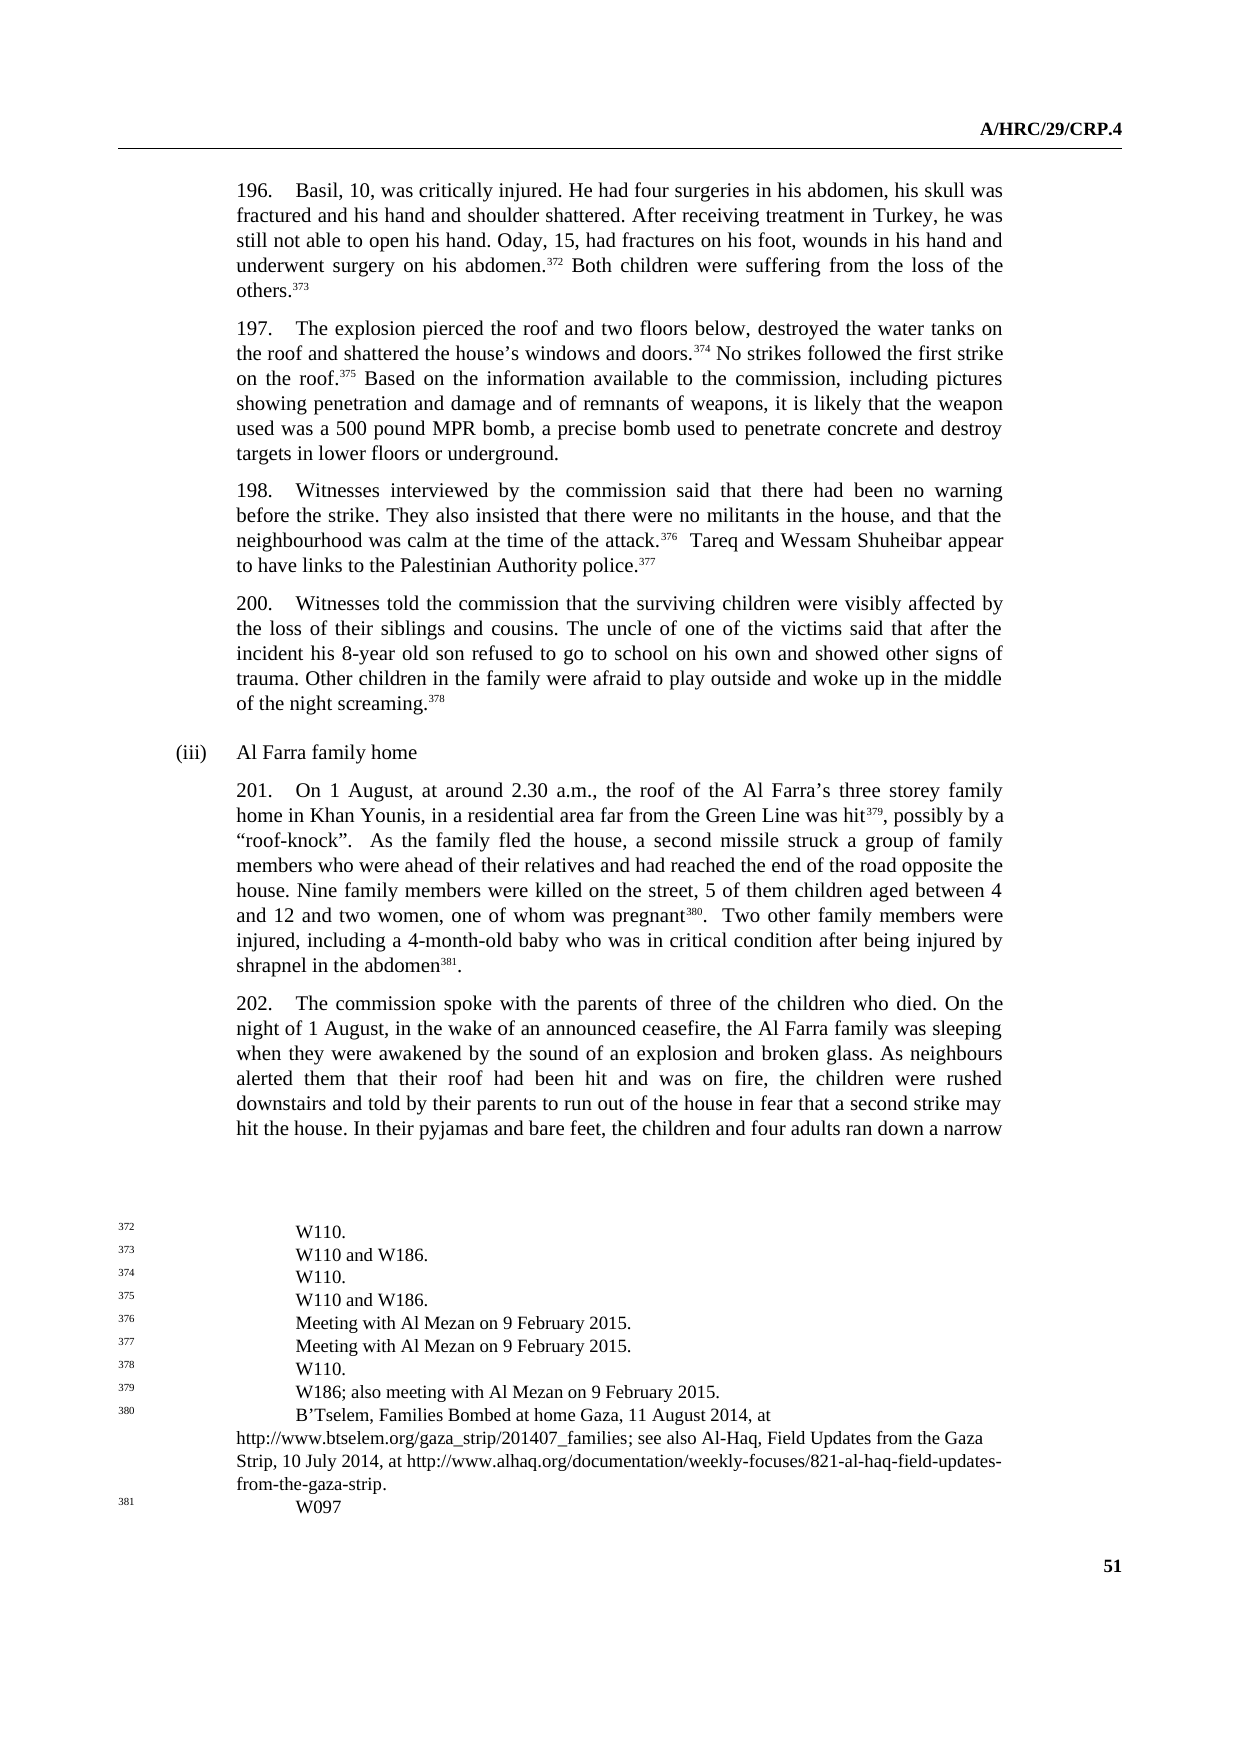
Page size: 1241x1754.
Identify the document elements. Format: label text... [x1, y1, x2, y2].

text 197. The explosion pierced the roof and two floors below, destroyed the water tanks on the roof and shattered the house’s windows and doors. No strikes followed the first strike on the roof. Based on the information available to the commission, including pictures showing penetration and damage and of remnants of weapons, it is likely that the weapon used was a 500 pound MPR bomb, a precise bomb used to penetrate concrete and destroy targets in lower floors or underground. [236, 315, 1004, 465]
text 202. The commission spoke with the parents of three of the children who died. On the night of 1 August, in the wake of an announced ceasefire, the Al Farra family was sleeping when they were awakened by the sound of an explosion and broken glass. As neighbours alerted them that their roof had been hit and was on fire, the children were rushed downstairs and told by their parents to run out of the house in fear that a second strike may hit the house. In their pyjamas and bare feet, the children and four adults ran down a narrow road in front of their house. They were about 70 meters away from their house waiting for the remaining family members when a missile landed at their feet. [236, 990, 1004, 1140]
text 200. Witnesses told the commission that the surviving children were visibly affected by the loss of their siblings and cousins. The uncle of one of the victims said that after the incident his 8-year old son refused to go to school on his own and showed other signs of trauma. Other children in the family were afraid to play outside and woke up in the middle of the night screaming. [236, 590, 1004, 715]
text 196. Basil, 10, was critically injured. He had four surgeries in his abdomen, his skull was fractured and his hand and shoulder shattered. After receiving treatment in Turkey, he was still not able to open his hand. Oday, 15, had fractures on his foot, wounds in his hand and underwent surgery on his abdomen. Both children were suffering from the loss of the others. [236, 177, 1004, 302]
text (iii) Al Farra family home [118, 740, 1004, 765]
text 201. On 1 August, at around 2.30 a.m., the roof of the Al Farra’s three storey family home in Khan Younis, in a residential area far from the Green Line was hit, possibly by a “roof-knock”. As the family fled the house, a second missile struck a group of family members who were ahead of their relatives and had reached the end of the road opposite the house. Nine family members were killed on the street, 5 of them children aged between 4 and 12 and two women, one of whom was pregnant. Two other family members were injured, including a 4-month-old baby who was in critical condition after being injured by shrapnel in the abdomen. [236, 777, 1004, 977]
text 198. Witnesses interviewed by the commission said that there had been no warning before the strike. They also insisted that there were no militants in the house, and that the neighbourhood was calm at the time of the attack. Tareq and Wessam Shuheibar appear to have links to the Palestinian Authority police. [236, 477, 1004, 577]
